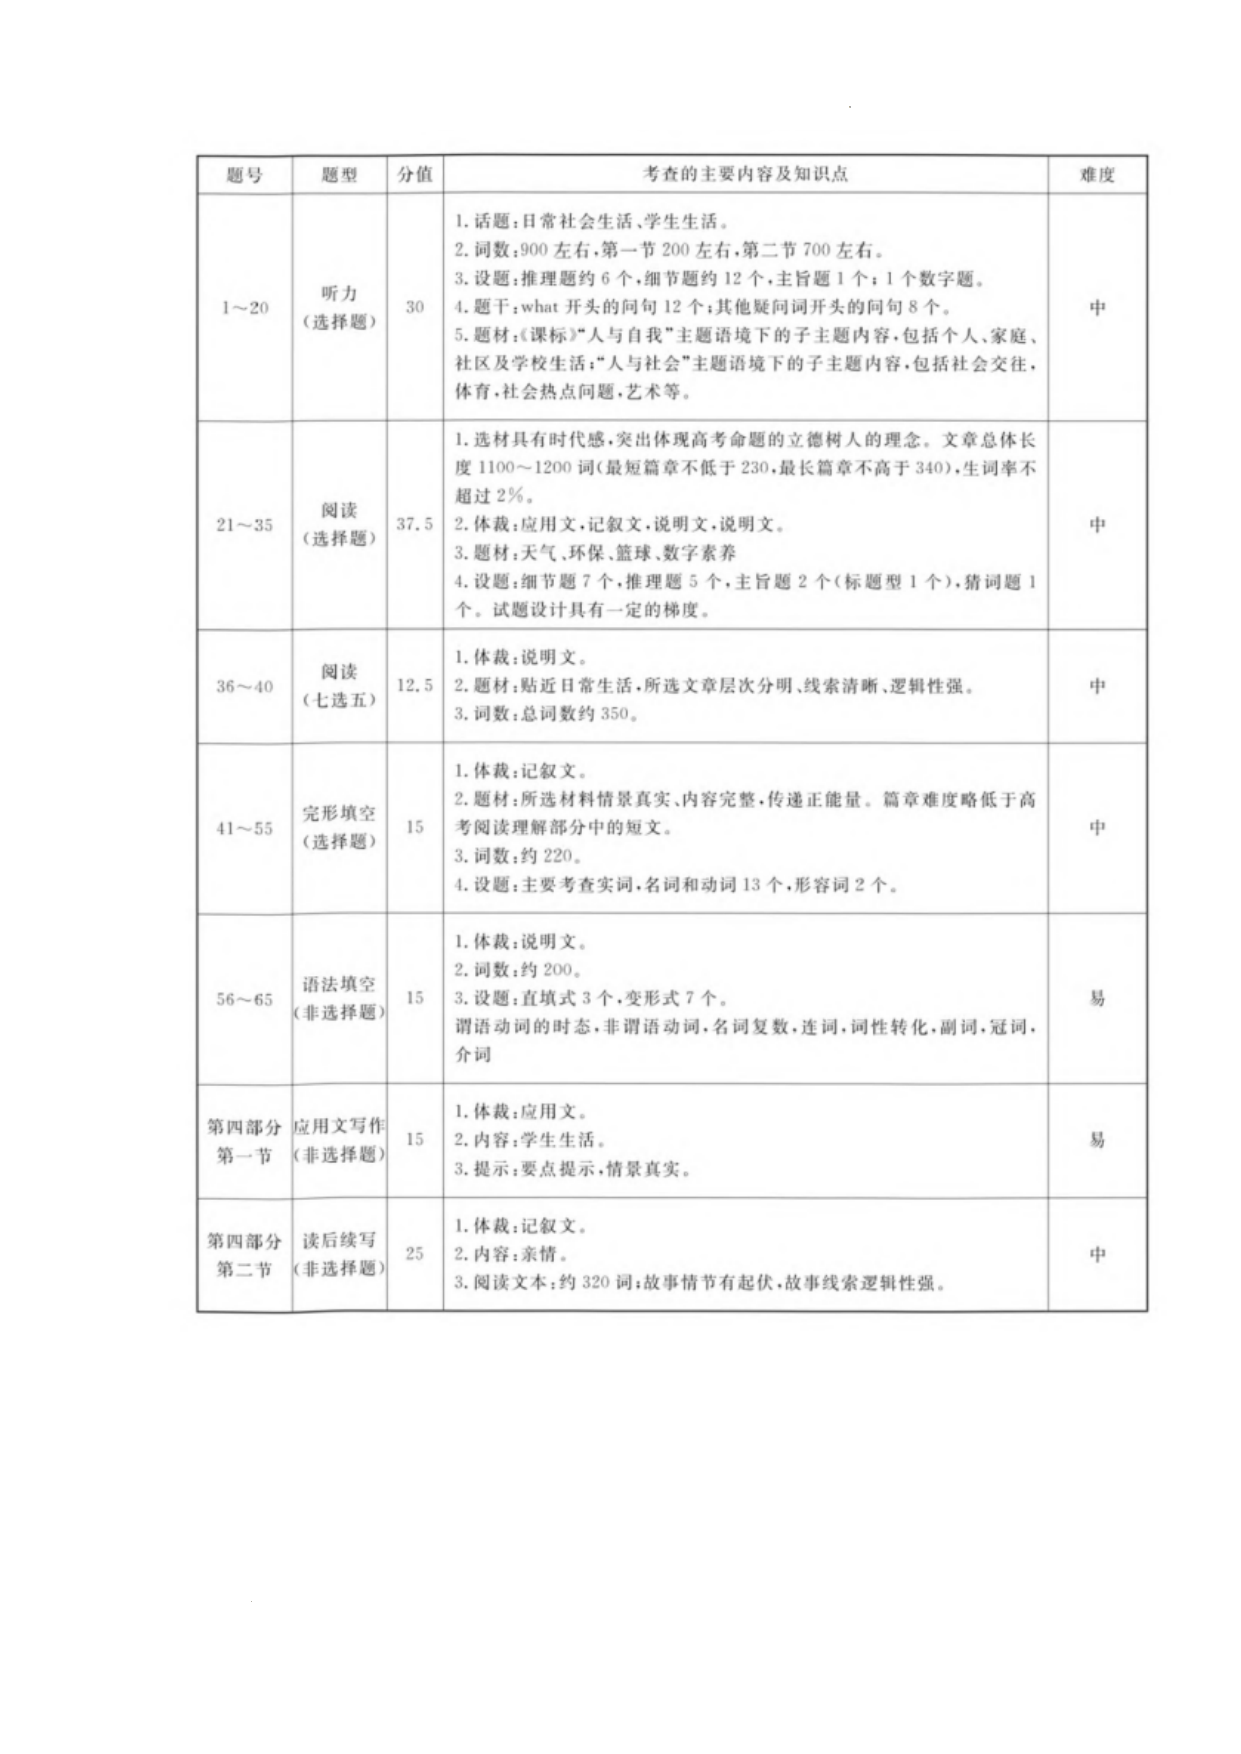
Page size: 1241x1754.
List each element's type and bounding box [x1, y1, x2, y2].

picture [168, 130, 1172, 1333]
